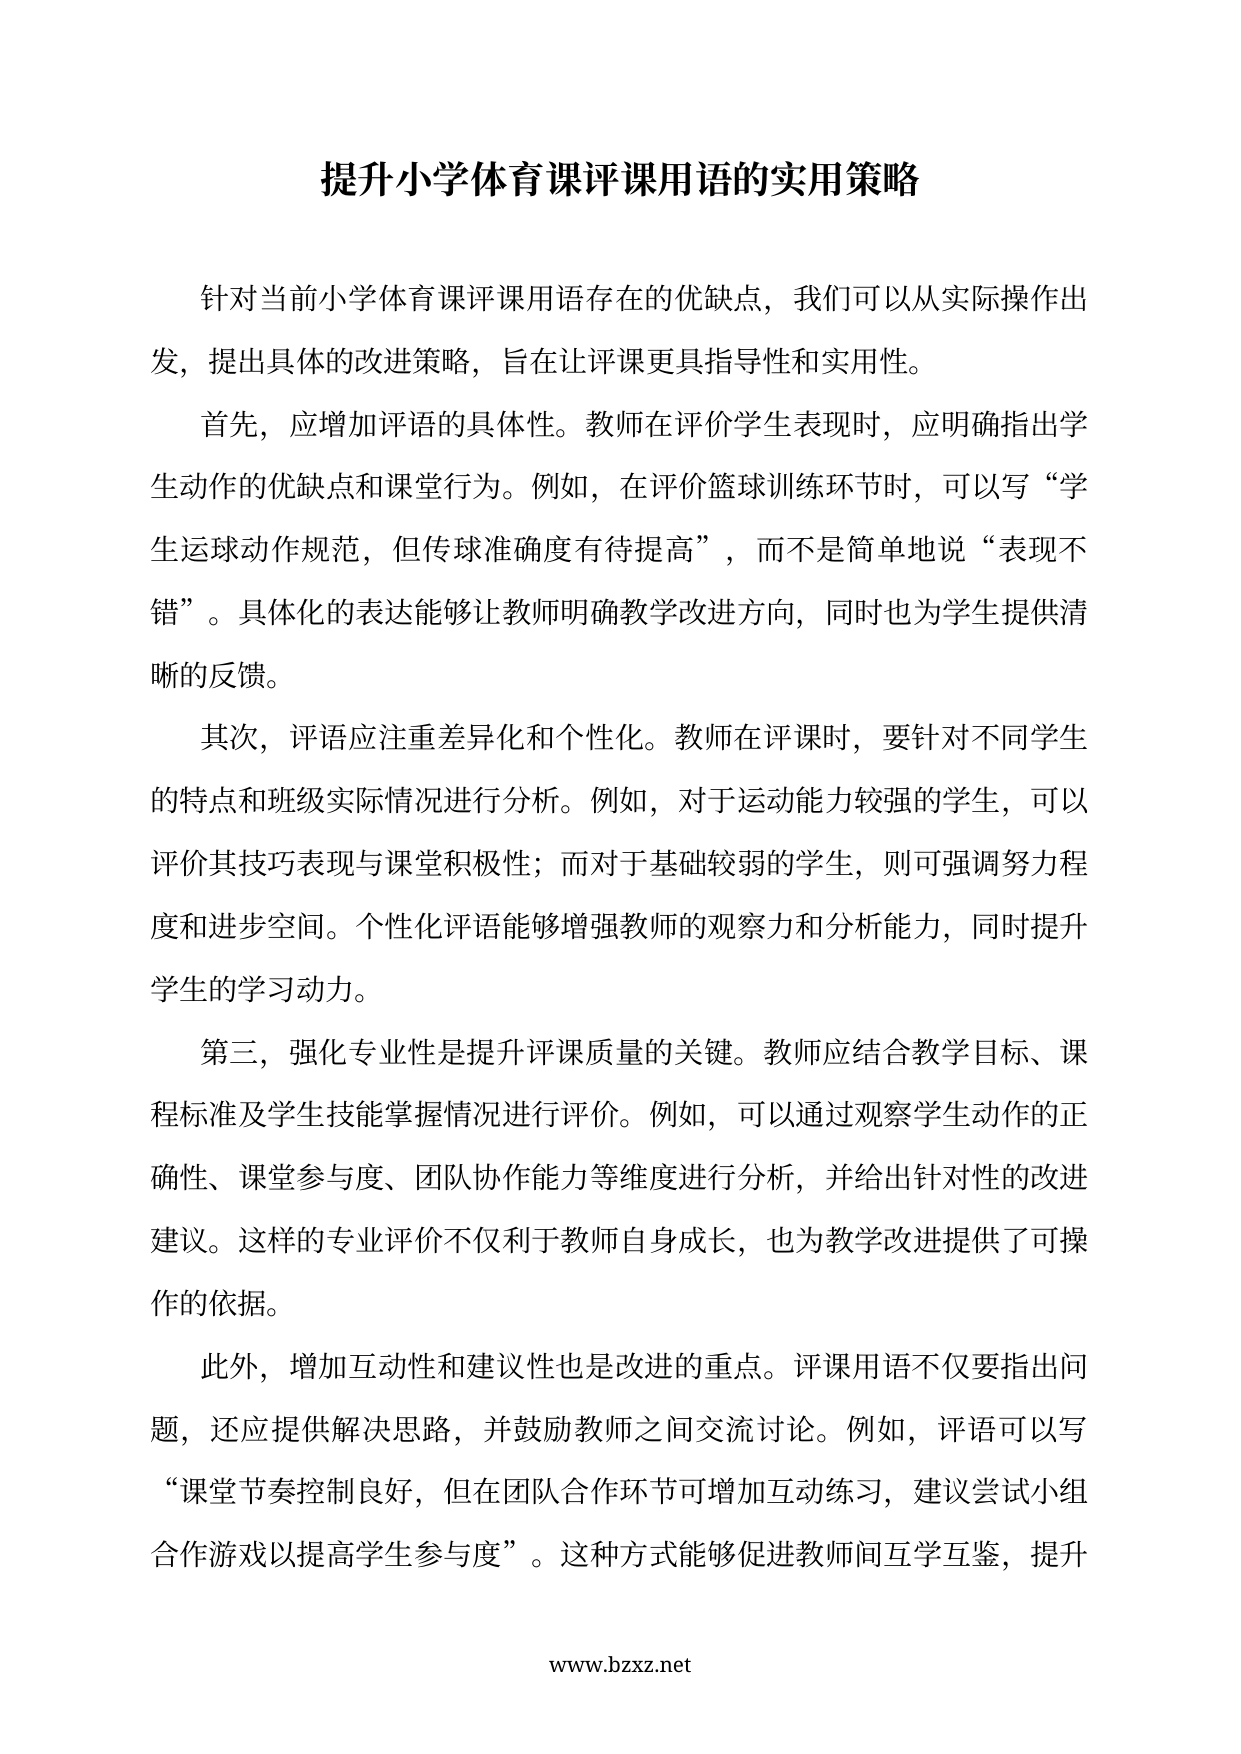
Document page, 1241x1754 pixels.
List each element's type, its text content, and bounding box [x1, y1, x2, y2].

text 其次，评语应注重差异化和个性化。教师在评课时，要针对不同学生的特点和班级实际情况进行分析。例如，对于运动能力较强的学生，可以评价其技巧表现与课堂积极性；而对于基础较弱的学生，则可强调努力程度和进步空间。个性化评语能够增强教师的观察力和分析能力，同时提升学生的学习动力。 [150, 715, 1090, 1008]
text 针对当前小学体育课评课用语存在的优缺点，我们可以从实际操作出发，提出具体的改进策略，旨在让评课更具指导性和实用性。 [150, 276, 1090, 380]
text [150, 1343, 1090, 1574]
subtitle 提升小学体育课评课用语的实用策略 [150, 150, 1090, 204]
text 首先，应增加评语的具体性。教师在评价学生表现时，应明确指出学生动作的优缺点和课堂行为。例如，在评价篮球训练环节时，可以写“学生运球动作规范，但传球准确度有待提高”，而不是简单地说“表现不错”。具体化的表达能够让教师明确教学改进方向，同时也为学生提供清晰的反馈。 [150, 401, 1090, 694]
text 第三，强化专业性是提升评课质量的关键。教师应结合教学目标、课程标准及学生技能掌握情况进行评价。例如，可以通过观察学生动作的正确性、课堂参与度、团队协作能力等维度进行分析，并给出针对性的改进建议。这样的专业评价不仅利于教师自身成长，也为教学改进提供了可操作的依据。 [150, 1029, 1090, 1323]
